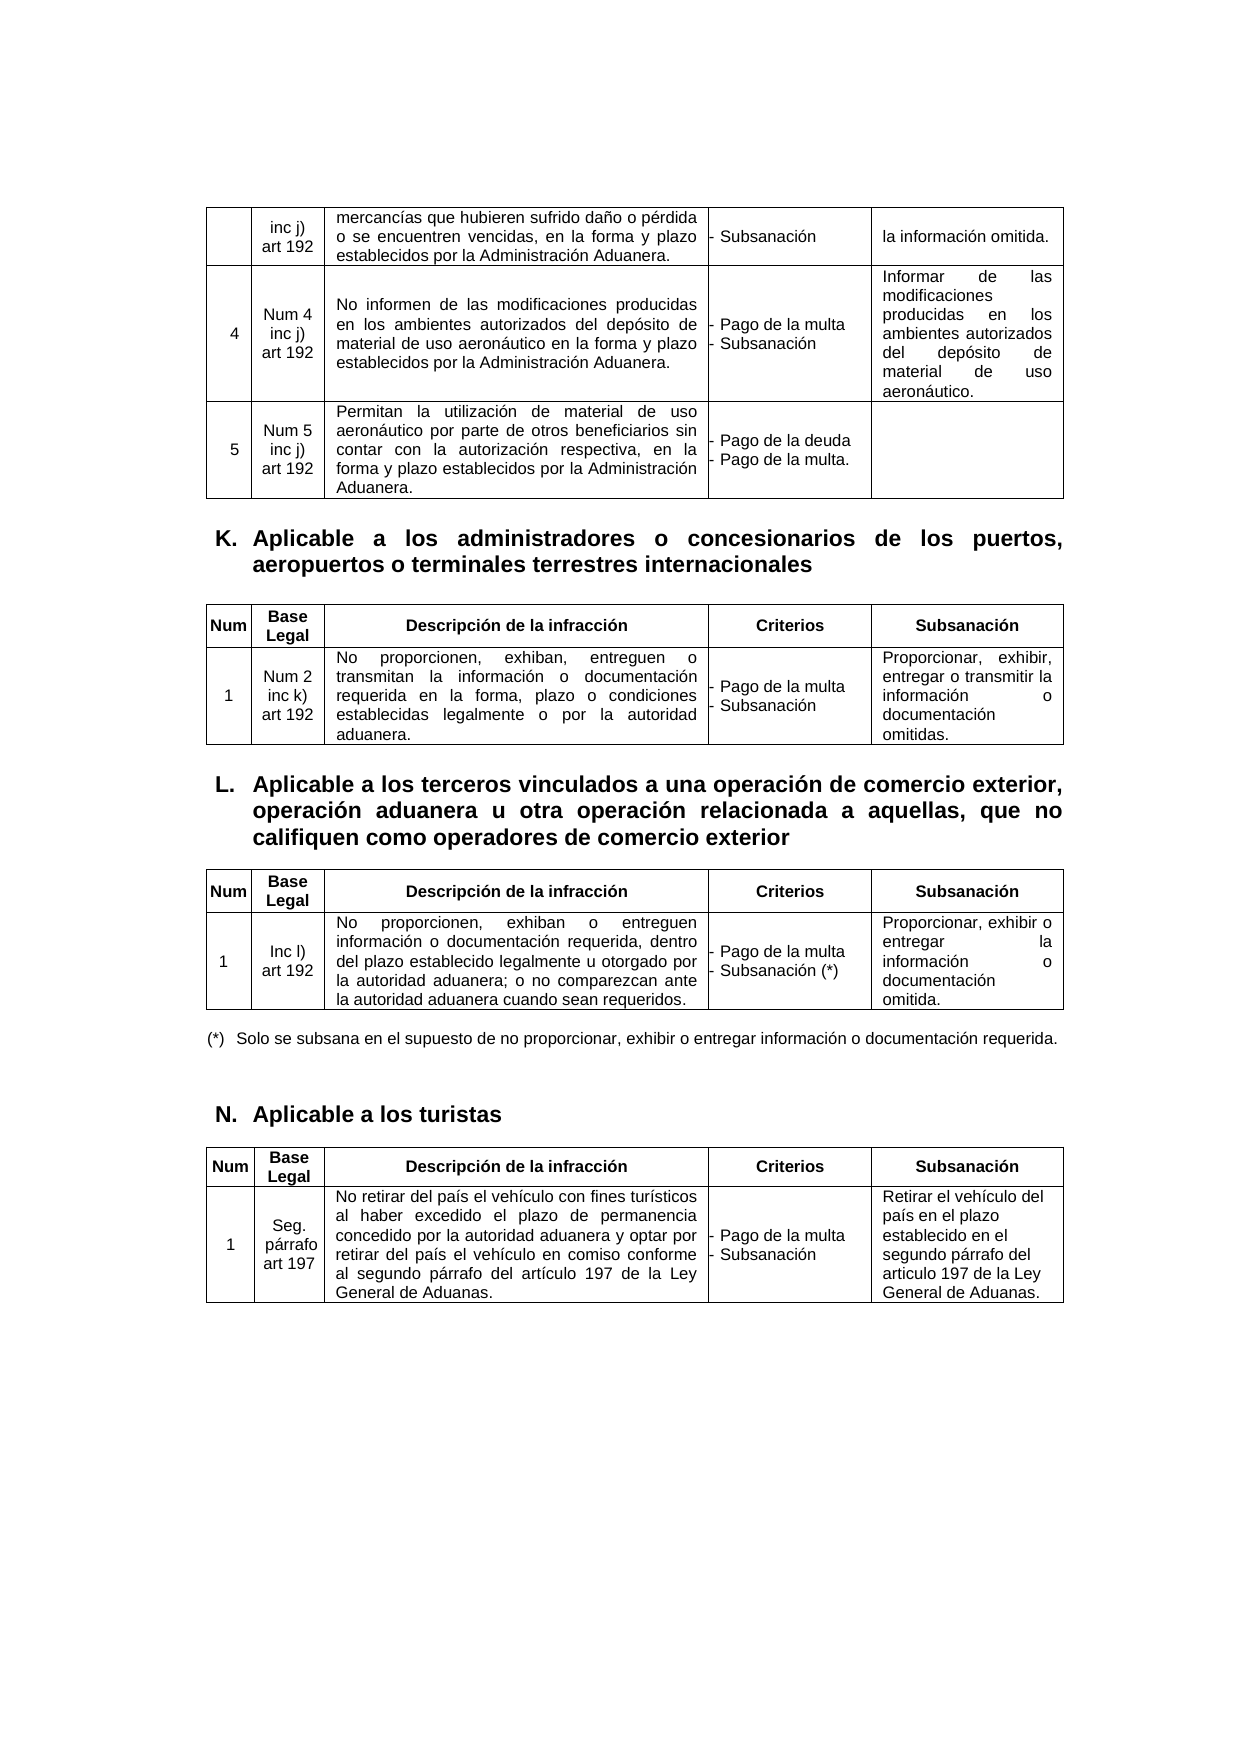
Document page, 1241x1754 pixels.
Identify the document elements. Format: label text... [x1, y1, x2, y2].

table_cell Permitan la utilización de material de uso aeronáutico por parte de otros beneficiarios sin contar con la autorización respectiva, en la forma y plazo establecidos por la Administración Aduanera. [325, 402, 708, 497]
table_cell Pago de la deuda Pago de la multa. [709, 402, 871, 497]
table_cell Num 5 inc j) art 192 [252, 402, 324, 497]
table_header Criterios [709, 605, 871, 647]
table_cell 1 [207, 648, 251, 743]
table_cell 3 [207, 208, 251, 265]
table_header Subsanación [872, 870, 1063, 912]
table_header Descripción de la infracción [325, 605, 708, 647]
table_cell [325, 208, 708, 265]
table_cell Proporcionar, exhibir, entregar o transmitir la información o documentación omitidas. [872, 648, 1063, 743]
table_cell Proporcionar, exhibir o entregar la información o documentación omitida. [872, 913, 1063, 1009]
table_cell Retirar el vehículo del país en el plazo establecido en el segundo párrafo del articulo 197 de la Ley General de Aduanas. [872, 1187, 1063, 1302]
table_header Num [207, 870, 251, 912]
table_cell Num 4 inc j) art 192 [252, 266, 324, 401]
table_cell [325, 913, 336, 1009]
table_header Subsanación [872, 605, 1063, 647]
table_header Base Legal [252, 870, 324, 912]
table_cell [872, 402, 1063, 497]
table_header Base Legal [255, 1148, 324, 1186]
table_cell Seg. párrafo art 197 [255, 1187, 324, 1302]
table_cell 1 [207, 913, 251, 1009]
table_header Num [207, 1148, 254, 1186]
table_cell Num 2 inc k) art 192 [252, 648, 324, 743]
table_cell No retirar del país el vehículo con fines turísticos al haber excedido el plazo de permanencia concedido por la autoridad aduanera y optar por retirar del país el vehículo en comiso conforme al segundo párrafo del artículo 197 de la Ley General de Aduanas. [325, 1187, 708, 1302]
table_header Criterios [709, 1148, 871, 1186]
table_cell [872, 208, 1063, 265]
table_header Base Legal [252, 605, 324, 647]
table_header Subsanación [872, 1148, 1063, 1186]
list Aplicable a los administradores o concesionarios de los puertos, aeropuertos o terminales terrestres internacionales [215, 525, 1063, 577]
table_cell Inc l) art 192 [252, 913, 324, 1009]
list Aplicable a los turistas [215, 1101, 1063, 1127]
list Aplicable a los terceros vinculados a una operación de comercio exterior, operación aduanera u otra operación relacionada a aquellas, que no califiquen como operadores de comercio exterior [215, 771, 1063, 850]
text (*) Solo se subsana en el supuesto de no proporcionar, exhibir o entregar información o documentación requerida. [207, 1029, 1137, 1048]
table_cell Pago de la multa Subsanación [709, 1187, 871, 1302]
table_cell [252, 208, 324, 265]
table_header Descripción de la infracción [325, 1148, 708, 1186]
table_cell 5 [207, 402, 251, 497]
table_cell Informar de las modificaciones producidas en los ambientes autorizados del depósito de material de uso aeronáutico. [872, 266, 1063, 401]
table_cell Pago de la multa Subsanación [709, 266, 871, 401]
table_cell Pago de la multa Subsanación (*) [709, 913, 871, 1009]
table_header Descripción de la infracción [325, 870, 708, 912]
table_cell No proporcionen, exhiban, entreguen o transmitan la información o documentación requerida en la forma, plazo o condiciones establecidas legalmente o por la autoridad aduanera. [325, 648, 708, 743]
table_header Num [207, 605, 251, 647]
table_header Criterios [709, 870, 871, 912]
table_cell Pago de la multa Subsanación [709, 648, 871, 743]
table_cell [709, 208, 871, 265]
table_cell No informen de las modificaciones producidas en los ambientes autorizados del depósito de material de uso aeronáutico en la forma y plazo establecidos por la Administración Aduanera. [325, 266, 708, 401]
table_cell 1 [207, 1187, 254, 1302]
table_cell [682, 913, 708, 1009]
table_cell 4 [207, 266, 251, 401]
